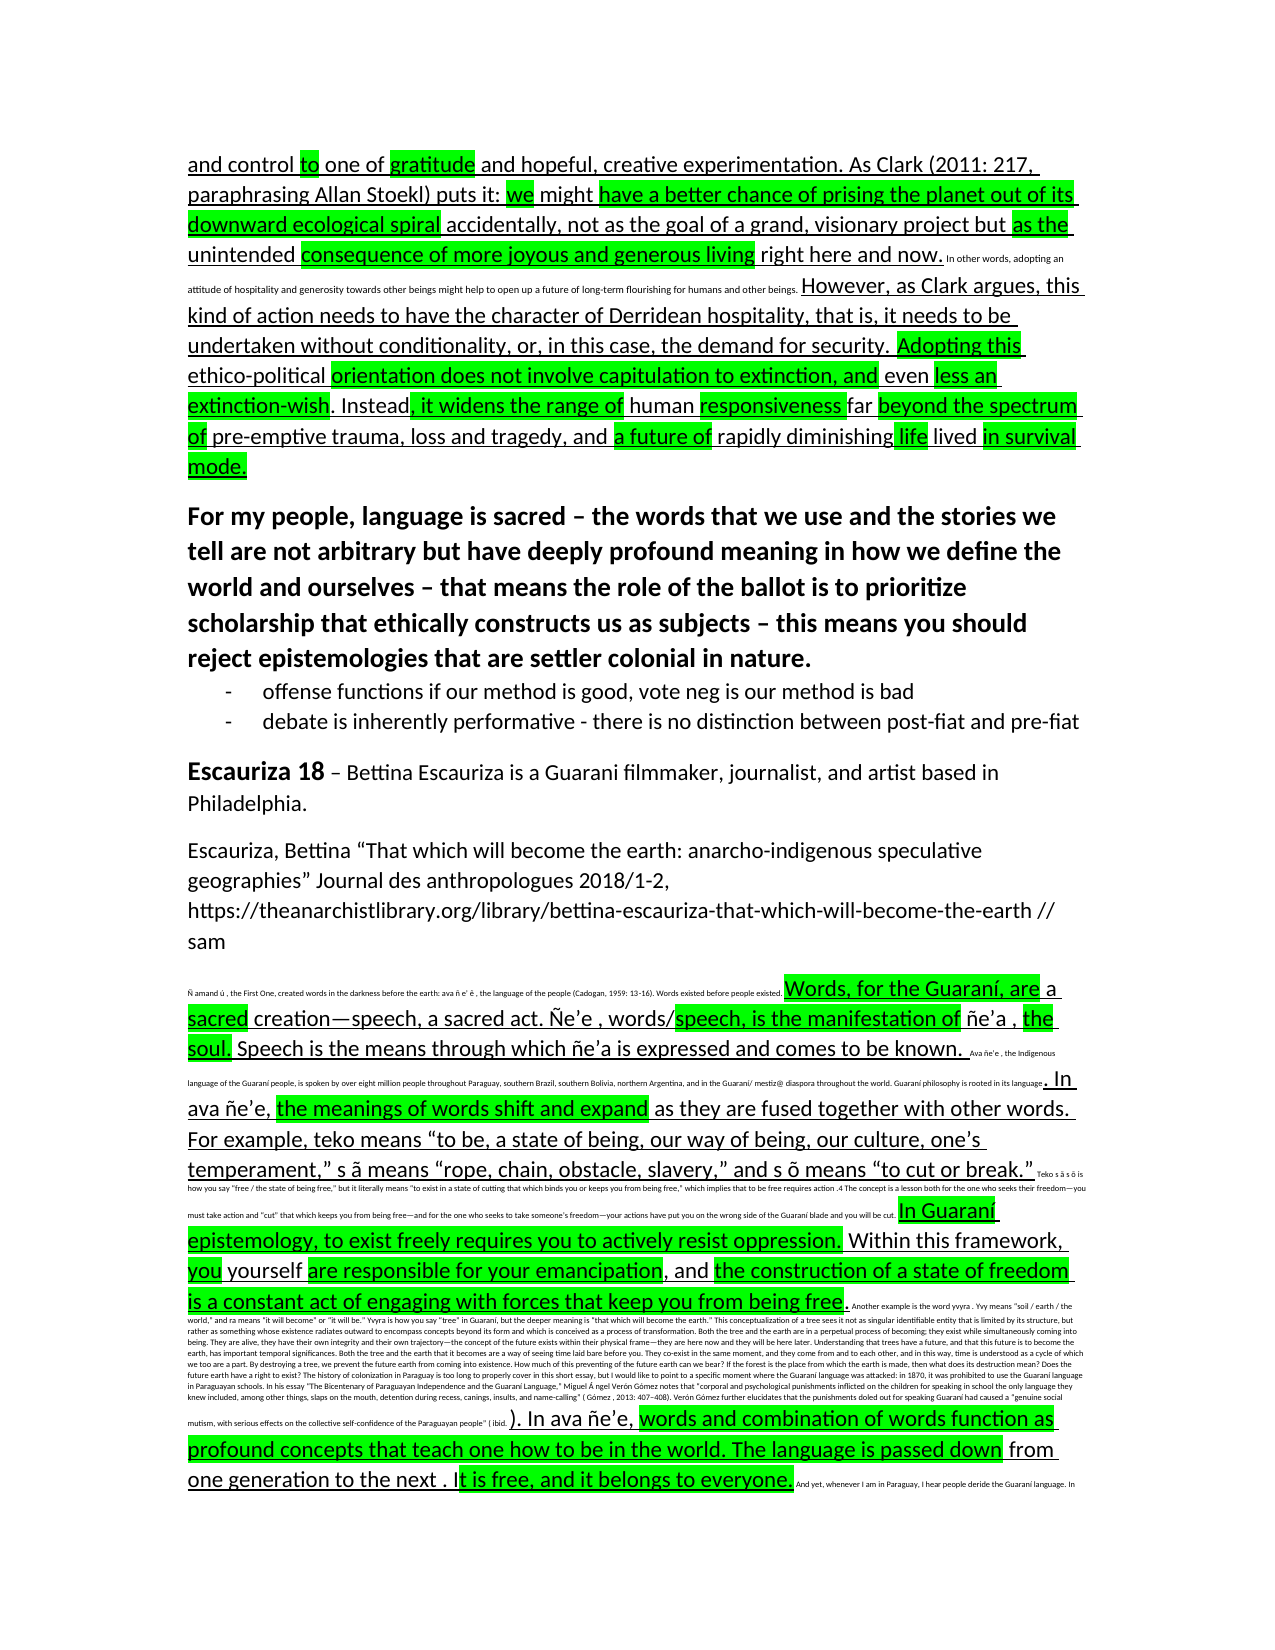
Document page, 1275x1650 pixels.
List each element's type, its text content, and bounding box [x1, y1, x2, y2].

text Escauriza, Bettina “That which will become the earth: anarcho-indigenous speculative geographies” Journal des anthropologues 2018/1-2, https://theanarchistlibrary.org/library/bettina-escauriza-that-which-will-become-the-earth // sam [187, 836, 1087, 955]
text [187, 150, 1087, 480]
text Escauriza 18 – Bettina Escauriza is a Guarani filmmaker, journalist, and artist based in Philadelphia. [187, 754, 1087, 817]
list debate is inherently performative - there is no distinction between post-fiat and pre-fiat [225, 707, 1087, 735]
subtitle For my people, language is sacred – the words that we use and the stories we tell are not arbitrary but have deeply profound meaning in how we define the world and ourselves – that means the role of the ballot is to prioritize scholarship that ethically constructs us as subjects – this means you should reject epistemologies that are settler colonial in nature. [187, 499, 1087, 674]
list offense functions if our method is good, vote neg is our method is bad [225, 677, 1087, 705]
